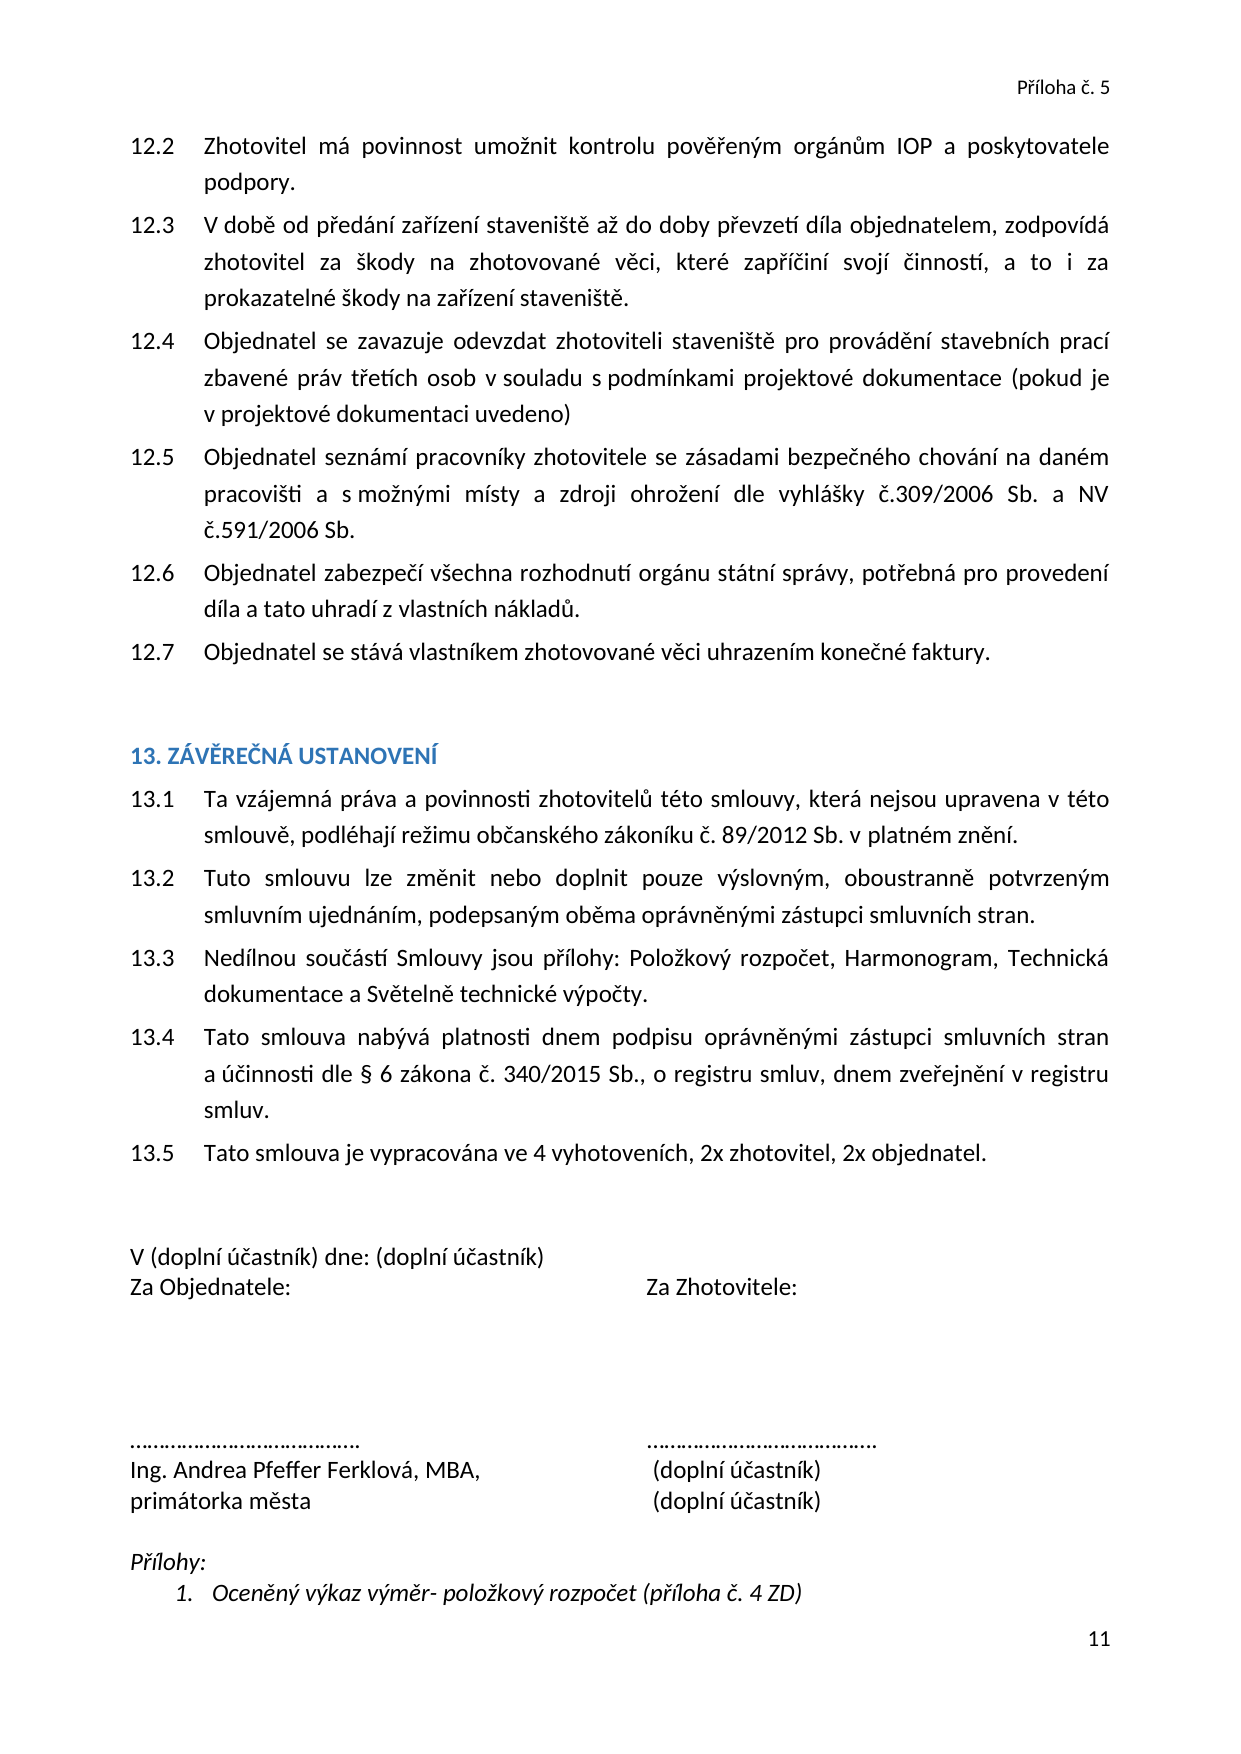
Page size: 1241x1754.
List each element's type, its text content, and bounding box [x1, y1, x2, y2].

list Tuto smlouvu lze změnit nebo doplnit pouze výslovným, oboustranně potvrzeným smluvním ujednáním, podepsaným oběma oprávněnými zástupci smluvních stran. [130, 862, 1110, 929]
list Objednatel se zavazuje odevzdat zhotoviteli staveniště pro provádění stavebních prací zbavené práv třetích osob v souladu s podmínkami projektové dokumentace (pokud je v projektové dokumentaci uvedeno) [130, 325, 1110, 429]
text primátorka města (doplní účastník) [130, 1485, 1110, 1516]
text V (doplní účastník) dne: (doplní účastník) [130, 1241, 1110, 1272]
text Přílohy: [130, 1546, 1110, 1577]
list Oceněný výkaz výměr- položkový rozpočet (příloha č. 4 ZD) [174, 1577, 1110, 1607]
list Tato smlouva nabývá platnosti dnem podpisu oprávněnými zástupci smluvních stran a účinnosti dle § 6 zákona č. 340/2015 Sb., o registru smluv, dnem zveřejnění v registru smluv. [130, 1021, 1110, 1125]
list Objednatel zabezpečí všechna rozhodnutí orgánu státní správy, potřebná pro provedení díla a tato uhradí z vlastních nákladů. [130, 557, 1110, 624]
list ZÁVĚREČNÁ USTANOVENÍ [130, 740, 1110, 771]
list Tato smlouva je vypracována ve 4 vyhotoveních, 2x zhotovitel, 2x objednatel. [130, 1137, 1110, 1168]
list Objednatel se stává vlastníkem zhotovované věci uhrazením konečné faktury. [130, 636, 1110, 667]
list Nedílnou součástí Smlouvy jsou přílohy: Položkový rozpočet, Harmonogram, Technická dokumentace a Světelně technické výpočty. [130, 942, 1110, 1009]
text …………………………………. …………………………………. [130, 1424, 1110, 1455]
list Objednatel seznámí pracovníky zhotovitele se zásadami bezpečného chování na daném pracovišti a s možnými místy a zdroji ohrožení dle vyhlášky č.309/2006 Sb. a NV č.591/2006 Sb. [130, 441, 1110, 545]
text Ing. Andrea Pfeffer Ferklová, MBA, (doplní účastník) [130, 1455, 1110, 1485]
list Zhotovitel má povinnost umožnit kontrolu pověřeným orgánům IOP a poskytovatele podpory. [130, 130, 1110, 197]
text Za Objednatele: Za Zhotovitele: [130, 1272, 1110, 1302]
list V době od předání zařízení staveniště až do doby převzetí díla objednatelem, zodpovídá zhotovitel za škody na zhotovované věci, které zapříčiní svojí činností, a to i za prokazatelné škody na zařízení staveniště. [130, 209, 1110, 313]
list Ta vzájemná práva a povinnosti zhotovitelů této smlouvy, která nejsou upravena v této smlouvě, podléhají režimu občanského zákoníku č. 89/2012 Sb. v platném znění. [130, 783, 1110, 850]
